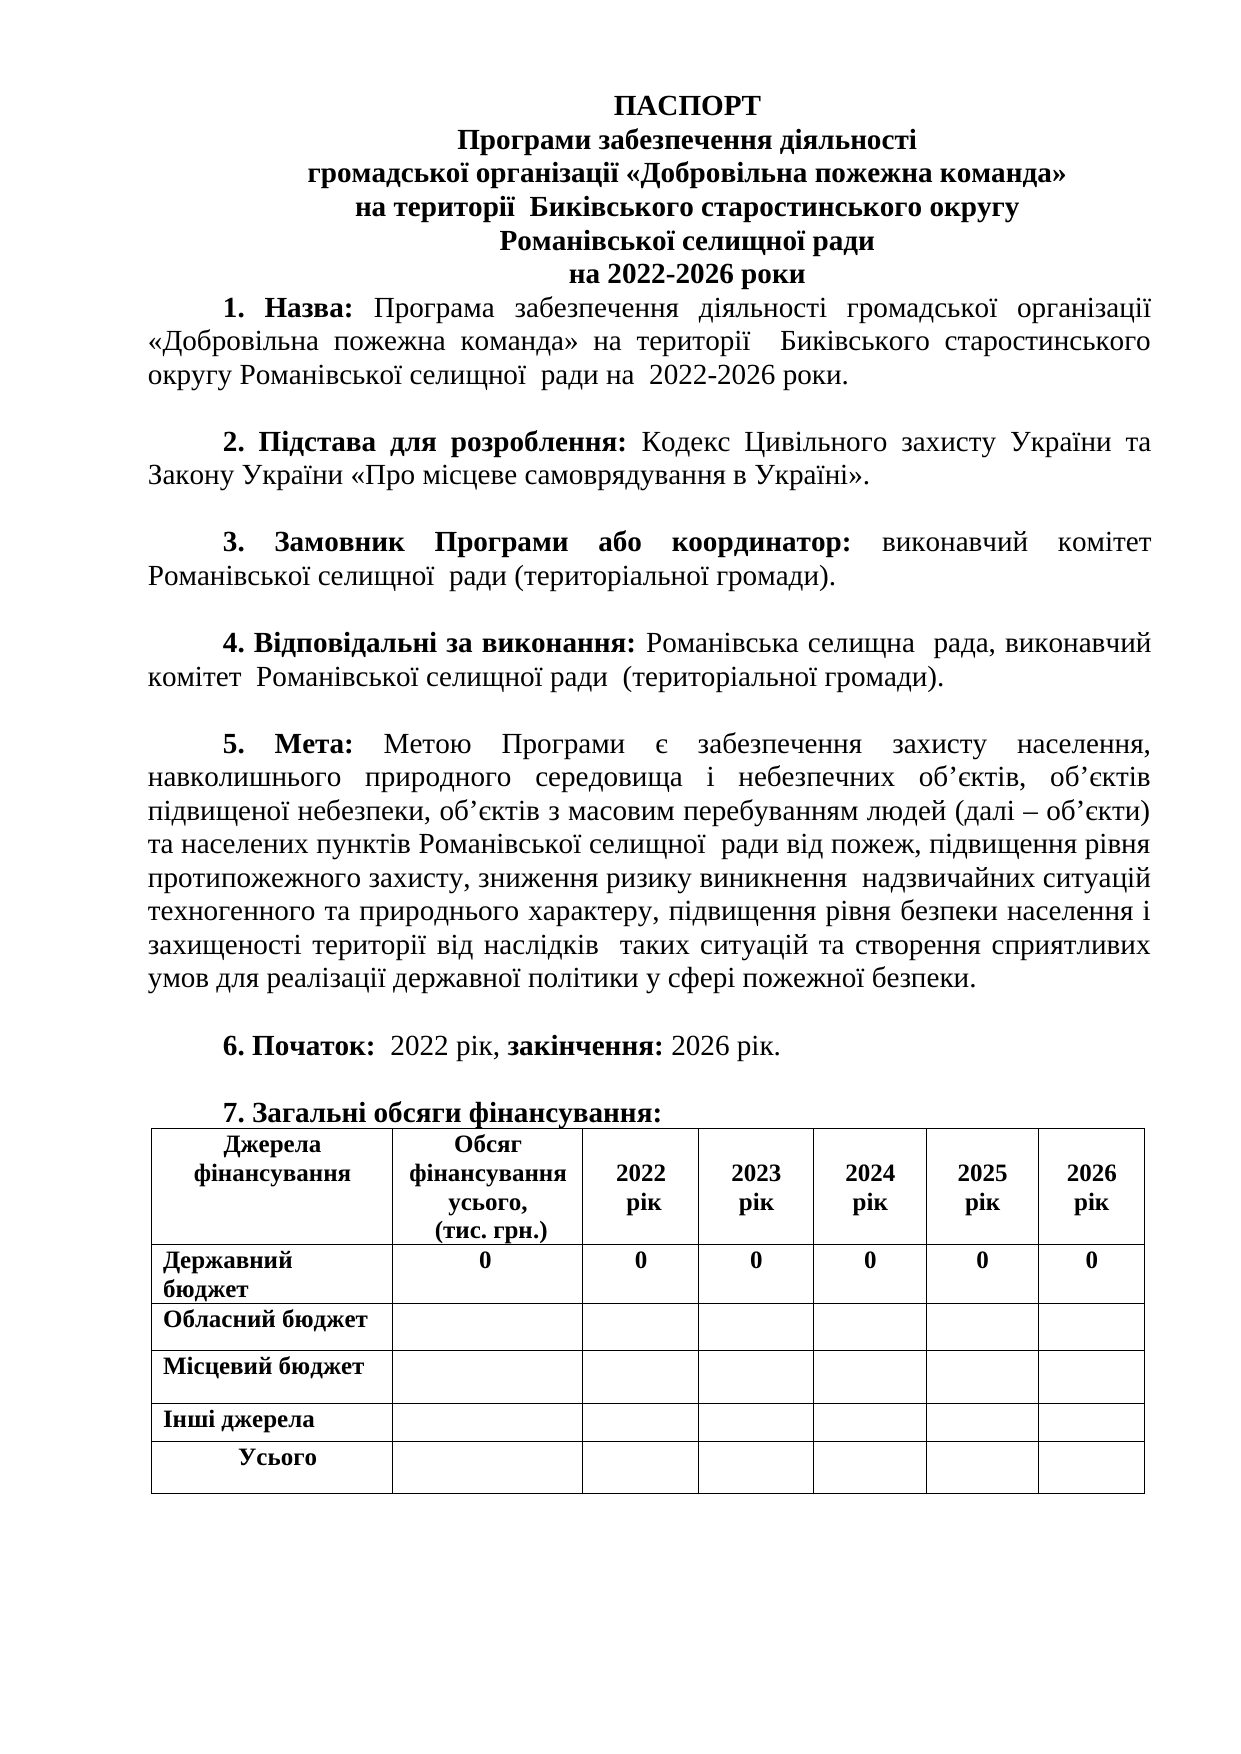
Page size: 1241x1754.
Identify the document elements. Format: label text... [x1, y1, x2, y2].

table_header Обсяг фінансування усього, (тис. грн.) [393, 1129, 582, 1244]
table_cell [699, 1442, 813, 1492]
table_cell [814, 1404, 926, 1441]
text Програми забезпечення діяльності [148, 122, 1152, 156]
table_cell [1039, 1304, 1144, 1350]
table_cell [699, 1304, 813, 1350]
text 7. Загальні обсяги фінансування: [148, 1095, 1152, 1128]
table_cell [699, 1351, 813, 1403]
table_cell 0 [583, 1245, 698, 1303]
text 1. Назва: Програма забезпечення діяльності громадської організації «Добровільна пожежна команда» на території Биківського старостинського округу Романівської селищної ради на 2022-2026 роки. [148, 290, 1152, 390]
table_header 2023 рік [699, 1129, 813, 1244]
table_cell [699, 1404, 813, 1441]
table_cell [393, 1351, 582, 1403]
table_cell [583, 1351, 698, 1403]
table_cell Обласний бюджет [152, 1304, 392, 1350]
table_cell Державний бюджет [152, 1245, 392, 1303]
text на території Биківського старостинського округу [148, 189, 1152, 223]
text ПАСПОРТ [148, 88, 1152, 122]
table_cell 0 [1039, 1245, 1144, 1303]
table_cell 0 [699, 1245, 813, 1303]
table_cell [1039, 1351, 1144, 1403]
table_header 2025 рік [927, 1129, 1038, 1244]
table_cell [393, 1304, 582, 1350]
table_cell [927, 1442, 1038, 1492]
table_cell [927, 1404, 1038, 1441]
table_cell [814, 1304, 926, 1350]
table_cell 0 [927, 1245, 1038, 1303]
table_cell [583, 1404, 698, 1441]
text 4. Відповідальні за виконання: Романівська селищна рада, виконавчий комітет Романівської селищної ради (територіальної громади). [148, 625, 1152, 692]
table_cell [583, 1442, 698, 1492]
table_cell [814, 1351, 926, 1403]
table_header 2026 рік [1039, 1129, 1144, 1244]
table_cell [583, 1304, 698, 1350]
table_header Джерела фінансування [152, 1129, 392, 1244]
table_cell [1039, 1442, 1144, 1492]
text громадської організації «Добровільна пожежна команда» [148, 156, 1152, 189]
text Романівської селищної ради [148, 223, 1152, 256]
table_cell [814, 1442, 926, 1492]
text на 2022-2026 роки [148, 256, 1152, 290]
table_cell [927, 1304, 1038, 1350]
table_cell 0 [814, 1245, 926, 1303]
table_header 2022 рік [583, 1129, 698, 1244]
text 6. Початок: 2022 рік, закінчення: 2026 рік. [148, 1028, 1152, 1061]
text 3. Замовник Програми або координатор: виконавчий комітет Романівської селищної ради (територіальної громади). [148, 524, 1152, 592]
table_cell Усього [152, 1442, 392, 1492]
text 2. Підстава для розроблення: Кодекс Цивільного захисту України та Закону України «Про місцеве самоврядування в Україні». [148, 424, 1152, 491]
table_cell Місцевий бюджет [152, 1351, 392, 1403]
table_cell [393, 1442, 582, 1492]
table_cell Інші джерела [152, 1404, 392, 1441]
table_cell [1039, 1404, 1144, 1441]
table_cell 0 [393, 1245, 582, 1303]
table_cell [927, 1351, 1038, 1403]
table_cell [393, 1404, 582, 1441]
text 5. Мета: Метою Програми є забезпечення захисту населення, навколишнього природного середовища і небезпечних об’єктів, об’єктів підвищеної небезпеки, об’єктів з масовим перебуванням людей (далі – об’єкти) та населених пунктів Романівської селищної ради від пожеж, підвищення рівня протипожежного захисту, зниження ризику виникнення надзвичайних ситуацій техногенного та природнього характеру, підвищення рівня безпеки населення і захищеності території від наслідків таких ситуацій та створення сприятливих умов для реалізації державної політики у сфері пожежної безпеки. [148, 726, 1152, 994]
table_header 2024 рік [814, 1129, 926, 1244]
